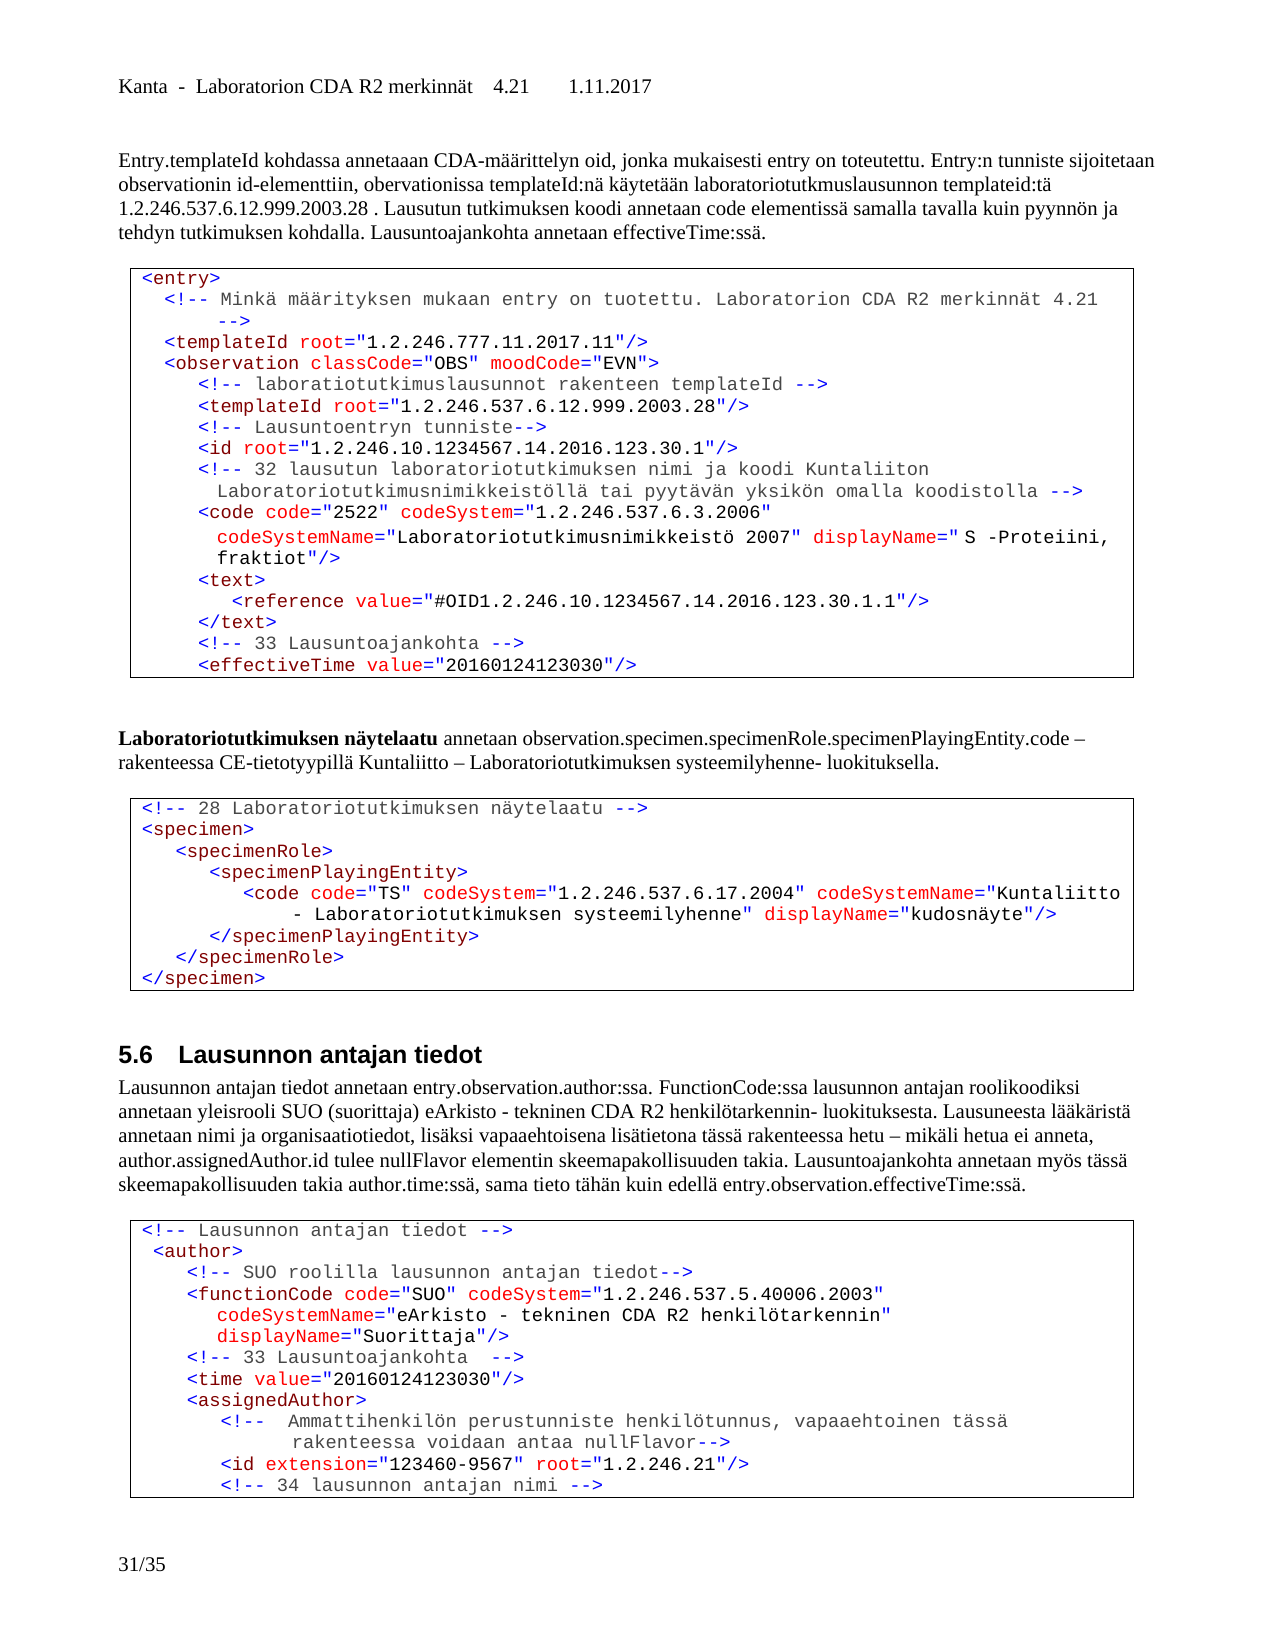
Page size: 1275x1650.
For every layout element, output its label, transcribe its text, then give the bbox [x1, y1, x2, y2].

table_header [131, 1221, 1133, 1497]
table_header <entry> <!-- Minkä määrityksen mukaan entry on tuotettu. Laboratorion CDA R2 merkinnät 4.21 --> <templateId root="1.2.246.777.11.2017.11"/> <observation classCode="OBS" moodCode="EVN"> <!-- laboratiotutkimuslausunnot rakenteen templateId --> <templateId root="1.2.246.537.6.12.999.2003.28"/> <!-- Lausuntoentryn tunniste--> <id root="1.2.246.10.1234567.14.2016.123.30.1"/> <!-- 32 lausutun laboratoriotutkimuksen nimi ja koodi Kuntaliiton Laboratoriotutkimusnimikkeistöllä tai pyytävän yksikön omalla koodistolla --> <code code="2522" codeSystem="1.2.246.537.6.3.2006" codeSystemName="Laboratoriotutkimusnimikkeistö 2007" displayName=" S -Proteiini, fraktiot"/> <text> <reference value="#OID1.2.246.10.1234567.14.2016.123.30.1.1"/> </text> <!-- 33 Lausuntoajankohta --> <effectiveTime value="20160124123030"/> [131, 269, 1133, 677]
text Lausunnon antajan tiedot annetaan entry.observation.author:ssa. FunctionCode:ssa lausunnon antajan roolikoodiksi annetaan yleisrooli SUO (suorittaja) eArkisto - tekninen CDA R2 henkilötarkennin- luokituksesta. Lausuneesta lääkäristä annetaan nimi ja organisaatiotiedot, lisäksi vapaaehtoisena lisätietona tässä rakenteessa hetu – mikäli hetua ei anneta, author.assignedAuthor.id tulee nullFlavor elementin skeemapakollisuuden takia. Lausuntoajankohta annetaan myös tässä skeemapakollisuuden takia author.time:ssä, sama tieto tähän kuin edellä entry.observation.effectiveTime:ssä. [118, 1075, 1157, 1196]
text Entry.templateId kohdassa annetaaan CDA-määrittelyn oid, jonka mukaisesti entry on toteutettu. Entry:n tunniste sijoitetaan observationin id-elementtiin, obervationissa templateId:nä käytetään laboratoriotutkmuslausunnon templateid:tä 1.2.246.537.6.12.999.2003.28 . Lausutun tutkimuksen koodi annetaan code elementissä samalla tavalla kuin pyynnön ja tehdyn tutkimuksen kohdalla. Lausuntoajankohta annetaan effectiveTime:ssä. [118, 148, 1157, 268]
text Laboratoriotutkimuksen näytelaatu annetaan observation.specimen.specimenRole.specimenPlayingEntity.code –rakenteessa CE-tietotyypillä Kuntaliitto – Laboratoriotutkimuksen systeemilyhenne- luokituksella. [118, 726, 1157, 774]
subtitle Lausunnon antajan tiedot [118, 1040, 1157, 1069]
table_header <!-- 28 Laboratoriotutkimuksen näytelaatu --> <specimen> <specimenRole> <specimenPlayingEntity> <code code="TS" codeSystem="1.2.246.537.6.17.2004" codeSystemName="Kuntaliitto - Laboratoriotutkimuksen systeemilyhenne" displayName="kudosnäyte"/> </specimenPlayingEntity> </specimenRole> </specimen> [131, 799, 1133, 990]
